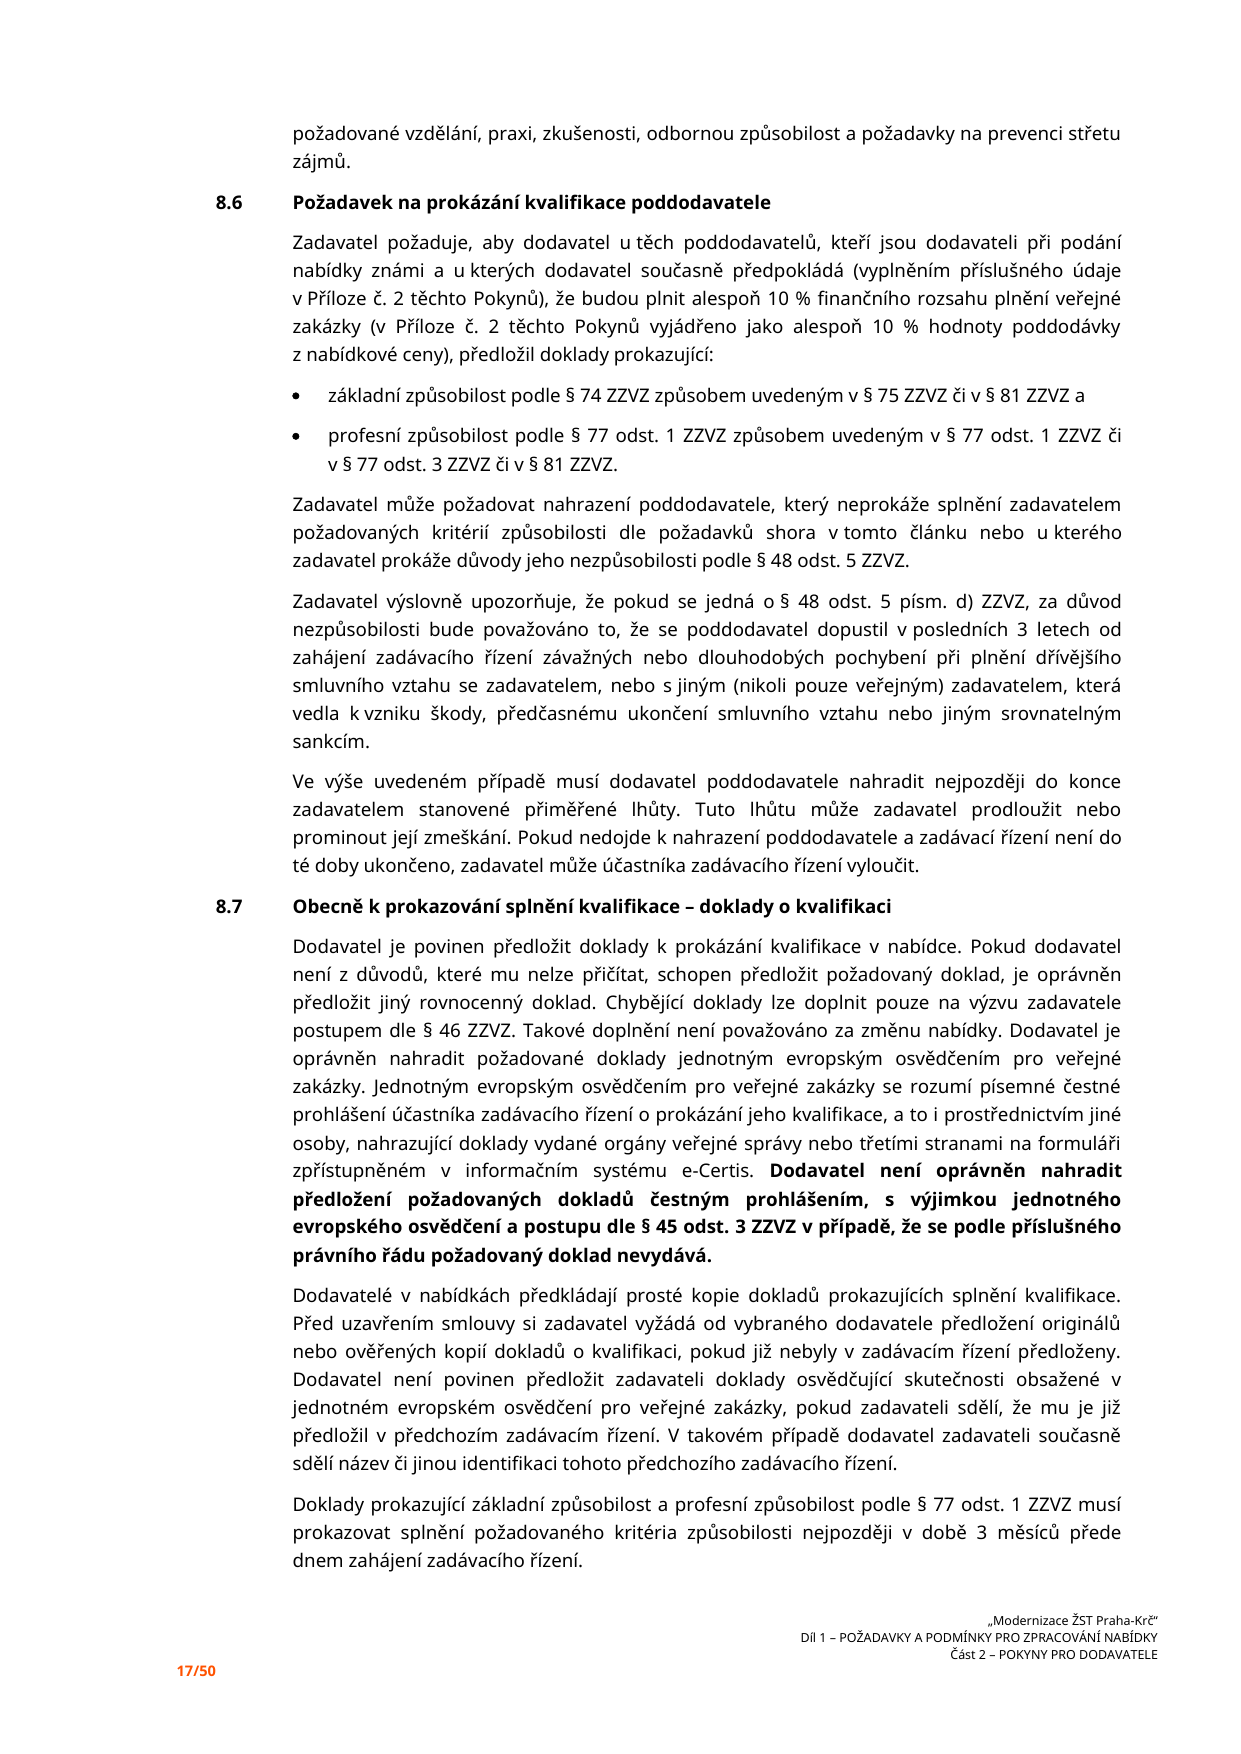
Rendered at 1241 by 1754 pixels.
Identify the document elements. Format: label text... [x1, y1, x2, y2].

text Zadavatel požaduje, aby dodavatel u těch poddodavatelů, kteří jsou dodavateli při podání nabídky známi a u kterých dodavatel současně předpokládá (vyplněním příslušného údaje v Příloze č. 2 těchto Pokynů), že budou plnit alespoň 10 % finančního rozsahu plnění veřejné zakázky (v Příloze č. 2 těchto Pokynů vyjádřeno jako alespoň 10 % hodnoty poddodávky z nabídkové ceny), předložil doklady prokazující: [292, 230, 1122, 367]
text profesní způsobilost podle § 77 odst. 1 ZZVZ způsobem uvedeným v § 77 odst. 1 ZZVZ či v § 77 odst. 3 ZZVZ či v § 81 ZZVZ. [292, 423, 1122, 476]
text Dodavatelé v nabídkách předkládají prosté kopie dokladů prokazujících splnění kvalifikace. Před uzavřením smlouvy si zadavatel vyžádá od vybraného dodavatele předložení originálů nebo ověřených kopií dokladů o kvalifikaci, pokud již nebyly v zadávacím řízení předloženy. Dodavatel není povinen předložit zadavateli doklady osvědčující skutečnosti obsažené v jednotném evropském osvědčení pro veřejné zakázky, pokud zadavateli sdělí, že mu je již předložil v předchozím zadávacím řízení. V takovém případě dodavatel zadavateli současně sdělí název či jinou identifikaci tohoto předchozího zadávacího řízení. [292, 1282, 1122, 1476]
text základní způsobilost podle § 74 ZZVZ způsobem uvedeným v § 75 ZZVZ či v § 81 ZZVZ a [292, 382, 1122, 408]
text Dodavatel je povinen předložit doklady k prokázání kvalifikace v nabídce. Pokud dodavatel není z důvodů, které mu nelze přičítat, schopen předložit požadovaný doklad, je oprávněn předložit jiný rovnocenný doklad. Chybějící doklady lze doplnit pouze na výzvu zadavatele postupem dle § 46 ZZVZ. Takové doplnění není považováno za změnu nabídky. Dodavatel je oprávněn nahradit požadované doklady jednotným evropským osvědčením pro veřejné zakázky. Jednotným evropským osvědčením pro veřejné zakázky se rozumí písemné čestné prohlášení účastníka zadávacího řízení o prokázání jeho kvalifikace, a to i prostřednictvím jiné osoby, nahrazující doklady vydané orgány veřejné správy nebo třetími stranami na formuláři zpřístupněném v informačním systému e-Certis. Dodavatel není oprávněn nahradit předložení požadovaných dokladů čestným prohlášením, s výjimkou jednotného evropského osvědčení a postupu dle § 45 odst. 3 ZZVZ v případě, že se podle příslušného právního řádu požadovaný doklad nevydává. [292, 934, 1122, 1267]
text Zadavatel může požadovat nahrazení poddodavatele, který neprokáže splnění zadavatelem požadovaných kritérií způsobilosti dle požadavků shora v tomto článku nebo u kterého zadavatel prokáže důvody jeho nezpůsobilosti podle § 48 odst. 5 ZZVZ. [292, 491, 1122, 573]
text Doklady prokazující základní způsobilost a profesní způsobilost podle § 77 odst. 1 ZZVZ musí prokazovat splnění požadovaného kritéria způsobilosti nejpozději v době 3 měsíců přede dnem zahájení zadávacího řízení. [292, 1491, 1122, 1573]
text Obecně k prokazování splnění kvalifikace – doklady o kvalifikaci [216, 893, 1122, 919]
text Ve výše uvedeném případě musí dodavatel poddodavatele nahradit nejpozději do konce zadavatelem stanovené přiměřené lhůty. Tuto lhůtu může zadavatel prodloužit nebo prominout její zmeškání. Pokud nedojde k nahrazení poddodavatele a zadávací řízení není do té doby ukončeno, zadavatel může účastníka zadávacího řízení vyloučit. [292, 768, 1122, 878]
text Zadavatel výslovně upozorňuje, že pokud se jedná o § 48 odst. 5 písm. d) ZZVZ, za důvod nezpůsobilosti bude považováno to, že se poddodavatel dopustil v posledních 3 letech od zahájení zadávacího řízení závažných nebo dlouhodobých pochybení při plnění dřívějšího smluvního vztahu se zadavatelem, nebo s jiným (nikoli pouze veřejným) zadavatelem, která vedla k vzniku škody, předčasnému ukončení smluvního vztahu nebo jiným srovnatelným sankcím. [292, 588, 1122, 753]
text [292, 121, 1122, 174]
text Požadavek na prokázání kvalifikace poddodavatele [216, 189, 1122, 215]
